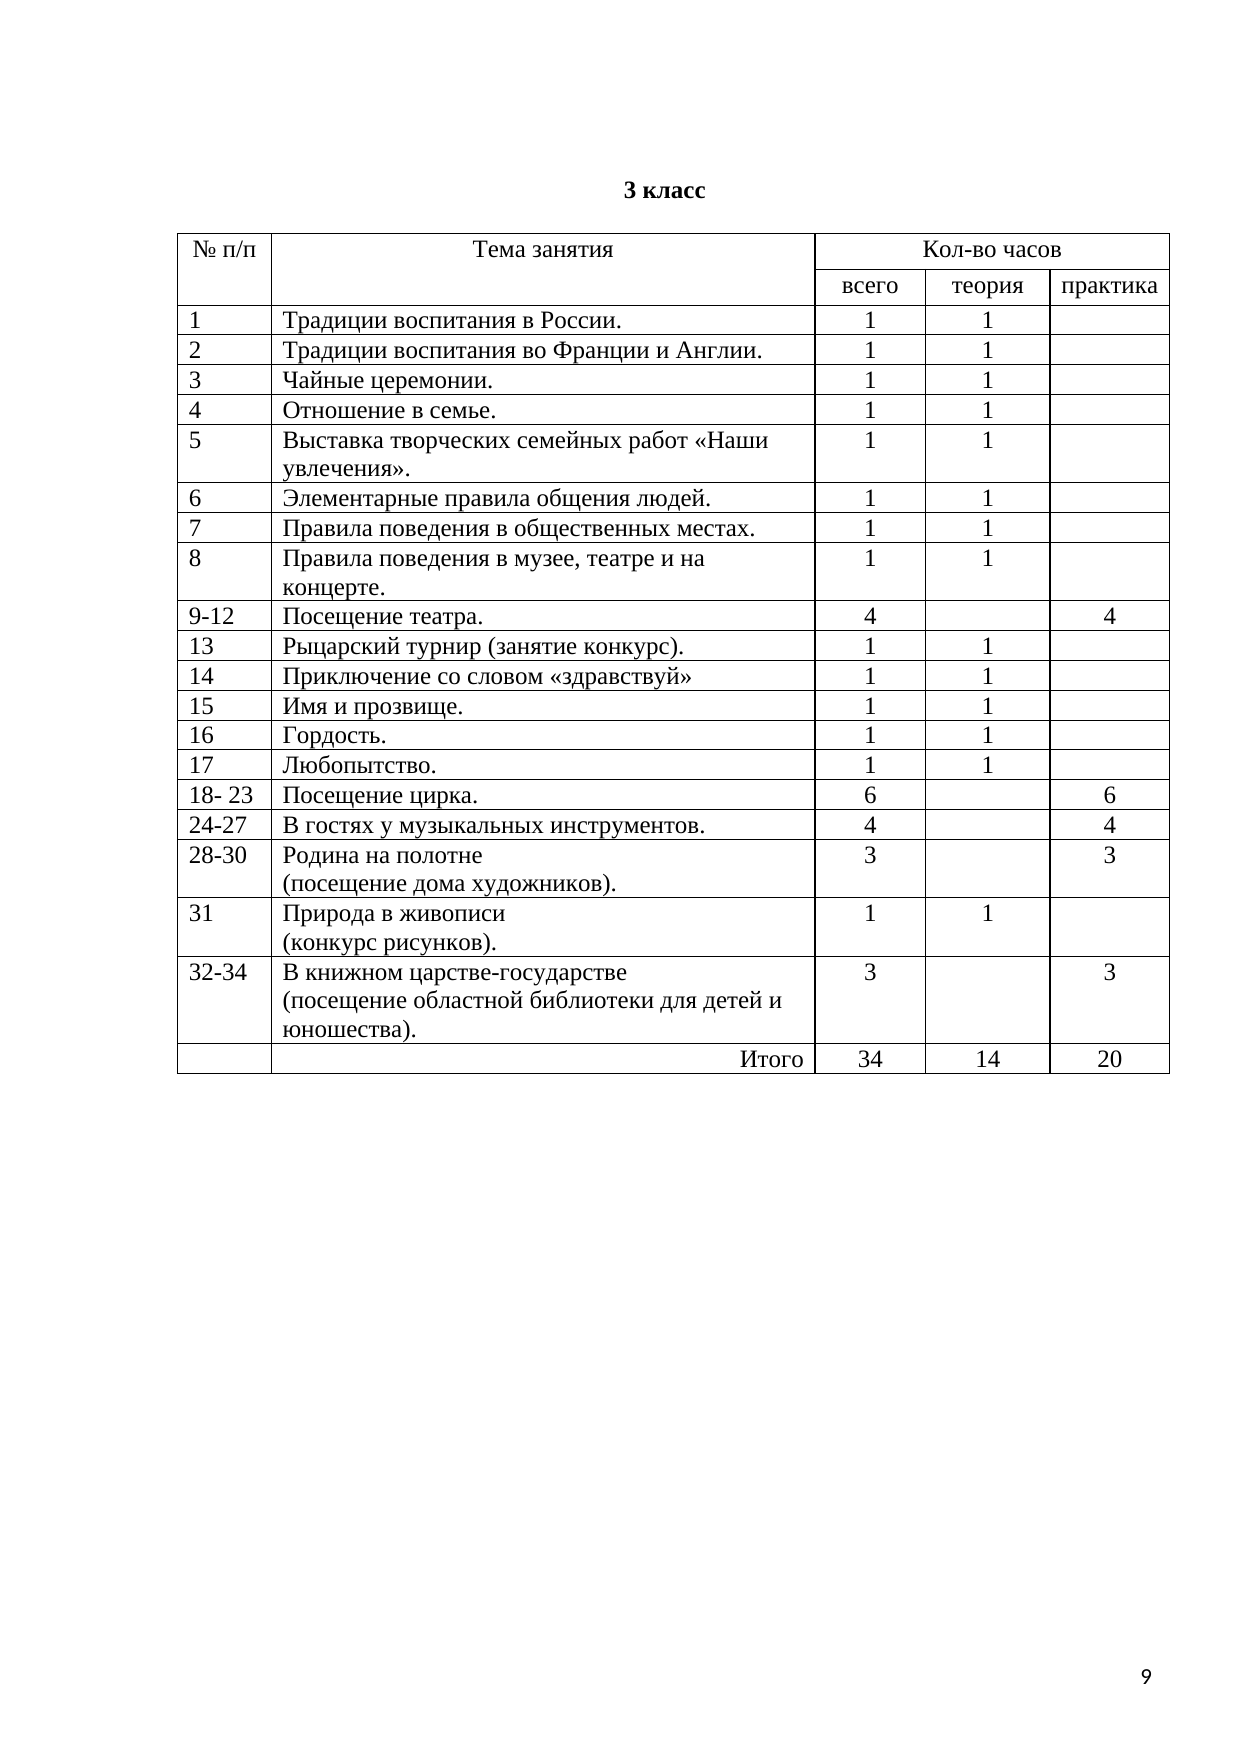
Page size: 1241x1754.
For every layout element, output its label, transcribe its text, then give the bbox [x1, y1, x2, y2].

table_cell Традиции воспитания в России. [272, 306, 814, 334]
table_cell 18- 23 [178, 780, 271, 809]
table_cell 1 [926, 395, 1049, 424]
table_cell Традиции воспитания во Франции и Англии. [272, 335, 814, 364]
table_cell 4 [1051, 601, 1169, 630]
table_cell 14 [178, 661, 271, 690]
table_header № п/п [178, 234, 271, 304]
table_cell 4 [1051, 810, 1169, 839]
table_cell 13 [178, 631, 271, 660]
table_cell 28-30 [178, 840, 271, 897]
table_cell [926, 601, 1049, 630]
table_cell 16 [178, 721, 271, 749]
table_cell 1 [926, 425, 1049, 482]
table_cell [1051, 750, 1169, 779]
table_cell [926, 810, 1049, 839]
table_cell [1051, 425, 1169, 482]
table_cell [1051, 513, 1169, 542]
table_cell 3 [1051, 957, 1169, 1043]
table_cell 3 [1051, 840, 1169, 897]
table_cell 3 [178, 365, 271, 394]
table_cell 4 [816, 601, 925, 630]
table_cell [178, 1044, 271, 1073]
table_cell [1051, 365, 1169, 394]
table_cell [1051, 631, 1169, 660]
table_cell [1051, 395, 1169, 424]
table_cell 24-27 [178, 810, 271, 839]
table_cell всего [816, 270, 925, 304]
table_cell [1051, 543, 1169, 600]
table_cell Элементарные правила общения людей. [272, 483, 814, 512]
table_cell [1051, 335, 1169, 364]
table_cell 3 [816, 840, 925, 897]
table_cell Чайные церемонии. [272, 365, 814, 394]
table_cell [926, 957, 1049, 1043]
table_cell 1 [816, 631, 925, 660]
table_cell [1051, 721, 1169, 749]
table_header Тема занятия [272, 234, 814, 304]
table_cell 1 [926, 750, 1049, 779]
table_cell Выставка творческих семейных работ «Наши увлечения». [272, 425, 814, 482]
table_cell 17 [178, 750, 271, 779]
table_cell 2 [178, 335, 271, 364]
table_cell 1 [926, 513, 1049, 542]
table_cell Природа в живописи (конкурс рисунков). [272, 898, 814, 956]
table_cell 1 [926, 661, 1049, 690]
table_cell [926, 780, 1049, 809]
table_cell Родина на полотне (посещение дома художников). [272, 840, 814, 897]
table_cell Правила поведения в общественных местах. [272, 513, 814, 542]
table_cell 8 [178, 543, 271, 600]
table_cell [926, 840, 1049, 897]
table_cell Рыцарский турнир (занятие конкурс). [272, 631, 814, 660]
table_cell практика [1051, 270, 1169, 304]
table_cell Отношение в семье. [272, 395, 814, 424]
table_cell 1 [816, 306, 925, 334]
table_cell [1051, 306, 1169, 334]
table_cell 1 [178, 306, 271, 334]
table_cell 1 [816, 543, 925, 600]
table_cell 1 [926, 335, 1049, 364]
table_cell 5 [178, 425, 271, 482]
table_cell Итого [272, 1044, 814, 1073]
table_cell 31 [178, 898, 271, 956]
table_cell Правила поведения в музее, театре и на концерте. [272, 543, 814, 600]
table_cell 1 [926, 306, 1049, 334]
table_cell В книжном царстве-государстве (посещение областной библиотеки для детей и юношества). [272, 957, 814, 1043]
table_cell 3 [816, 957, 925, 1043]
table_header Кол-во часов [816, 234, 1169, 269]
table_cell 1 [816, 365, 925, 394]
table_cell 1 [926, 631, 1049, 660]
table_cell 1 [926, 365, 1049, 394]
table_cell 1 [816, 721, 925, 749]
table_cell 1 [816, 898, 925, 956]
table_cell 1 [816, 395, 925, 424]
table_cell 6 [178, 483, 271, 512]
table_cell 15 [178, 691, 271, 719]
table_cell 1 [816, 335, 925, 364]
table_cell В гостях у музыкальных инструментов. [272, 810, 814, 839]
table_cell Имя и прозвище. [272, 691, 814, 719]
table_cell 4 [178, 395, 271, 424]
table_cell 6 [816, 780, 925, 809]
table_cell 6 [1051, 780, 1169, 809]
table_cell 1 [816, 661, 925, 690]
table_cell Посещение театра. [272, 601, 814, 630]
table_cell теория [926, 270, 1049, 304]
table_cell 1 [816, 483, 925, 512]
table_cell 20 [1051, 1044, 1169, 1073]
table_cell 32-34 [178, 957, 271, 1043]
table_cell 1 [816, 513, 925, 542]
table_cell Гордость. [272, 721, 814, 749]
table_cell [1051, 483, 1169, 512]
table_cell 1 [926, 721, 1049, 749]
table_cell 34 [816, 1044, 925, 1073]
table_cell 1 [926, 543, 1049, 600]
table_cell 1 [926, 898, 1049, 956]
table_cell 1 [816, 750, 925, 779]
table_cell 4 [816, 810, 925, 839]
table_cell 1 [926, 691, 1049, 719]
table_cell [1051, 661, 1169, 690]
table_cell Приключение со словом «здравствуй» [272, 661, 814, 690]
table_cell Любопытство. [272, 750, 814, 779]
table_cell Посещение цирка. [272, 780, 814, 809]
text 3 класс [177, 176, 1152, 204]
table_cell [1051, 691, 1169, 719]
table_cell 9-12 [178, 601, 271, 630]
table_cell [1051, 898, 1169, 956]
table_cell 1 [926, 483, 1049, 512]
table_cell 1 [816, 691, 925, 719]
table_cell 14 [926, 1044, 1049, 1073]
table_cell 7 [178, 513, 271, 542]
table_cell 1 [816, 425, 925, 482]
